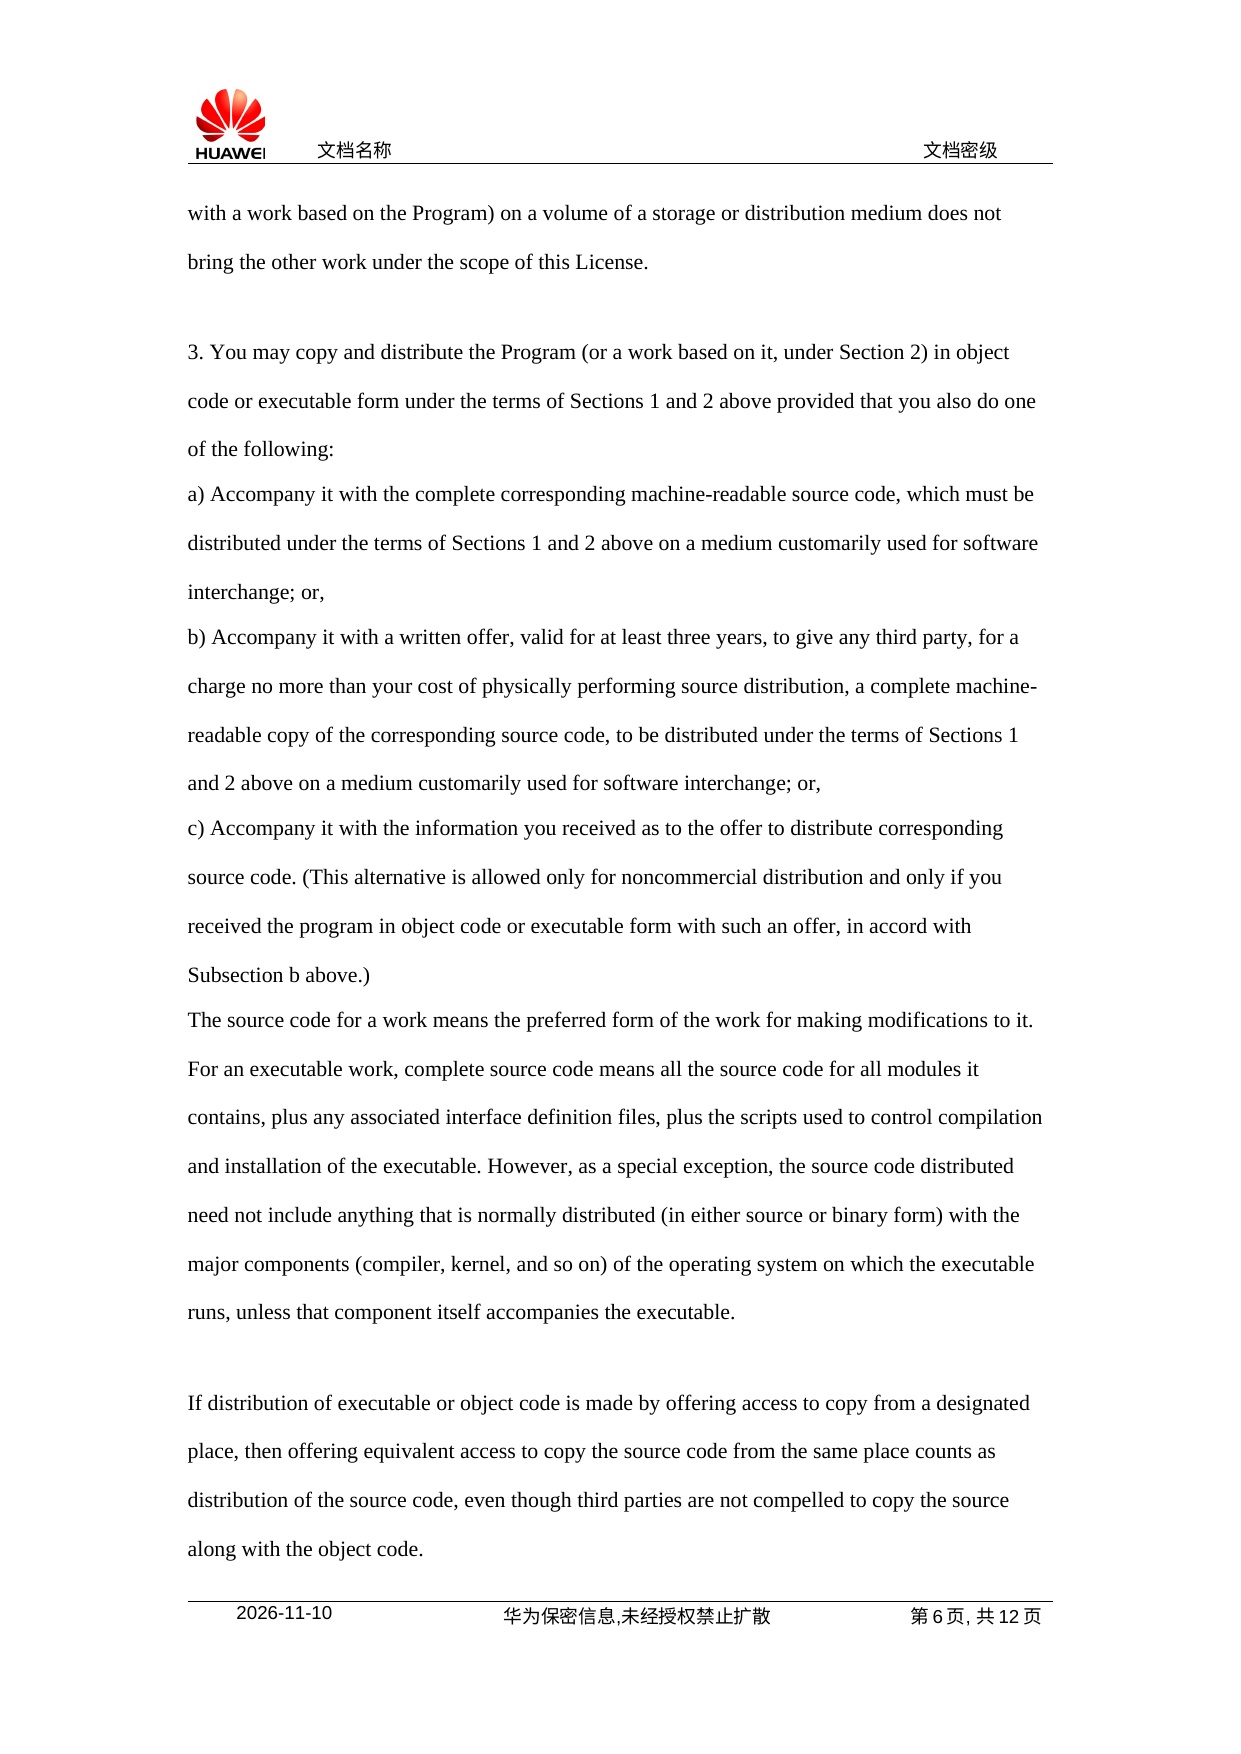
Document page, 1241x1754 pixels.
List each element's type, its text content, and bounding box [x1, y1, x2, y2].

text c) Accompany it with the information you received as to the offer to distribute corresponding source code. (This alternative is allowed only for noncommercial distribution and only if you received the program in object code or executable form with such an offer, in accord with Subsection b above.) [187, 812, 1053, 991]
text 3. You may copy and distribute the Program (or a work based on it, under Section 2) in object code or executable form under the terms of Sections 1 and 2 above provided that you also do one of the following: [187, 335, 1053, 465]
picture [196, 89, 265, 159]
text The source code for a work means the preferred form of the work for making modifications to it. For an executable work, complete source code means all the source code for all modules it contains, plus any associated interface definition files, plus the scripts used to control compilation and installation of the executable. However, as a special exception, the source code distributed need not include anything that is normally distributed (in either source or binary form) with the major components (compiler, kernel, and so on) of the operating system on which the executable runs, unless that component itself accompanies the executable. [187, 1003, 1053, 1328]
text b) Accompany it with a written offer, valid for at least three years, to give any third party, for a charge no more than your cost of physically performing source distribution, a complete machine-readable copy of the corresponding source code, to be distributed under the terms of Sections 1 and 2 above on a medium customarily used for software interchange; or, [187, 620, 1053, 799]
text a) Accompany it with the complete corresponding machine-readable source code, which must be distributed under the terms of Sections 1 and 2 above on a medium customarily used for software interchange; or, [187, 478, 1053, 608]
text If distribution of executable or object code is made by offering access to copy from a designated place, then offering equivalent access to copy the source code from the same place counts as distribution of the source code, even though third parties are not compelled to copy the source along with the object code. [187, 1386, 1053, 1564]
